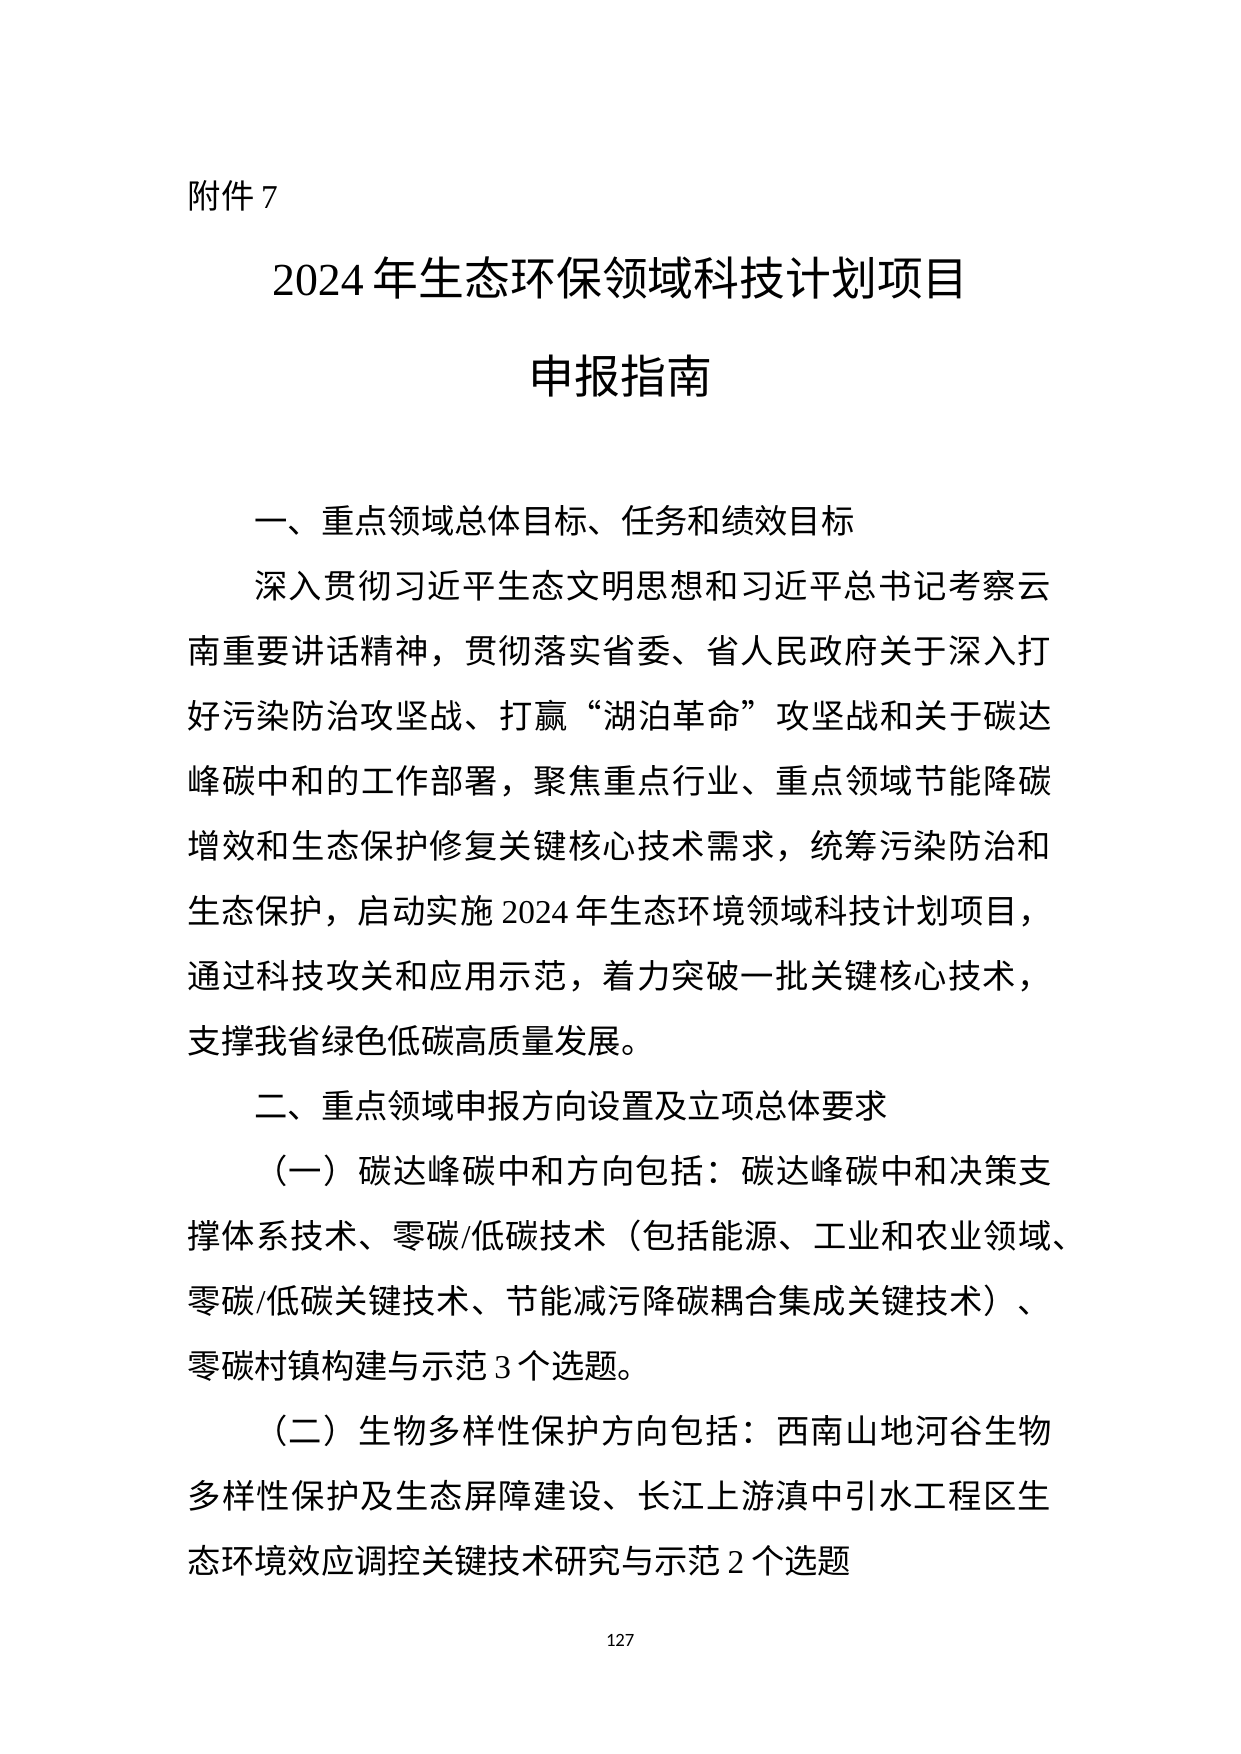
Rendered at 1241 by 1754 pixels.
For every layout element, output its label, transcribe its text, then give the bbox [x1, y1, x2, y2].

text 一、重点领域总体目标、任务和绩效目标 [187, 487, 1053, 552]
text 二、重点领域申报方向设置及立项总体要求 [187, 1072, 1053, 1137]
text 深入贯彻习近平生态文明思想和习近平总书记考察云南重要讲话精神，贯彻落实省委、省人民政府关于深入打好污染防治攻坚战、打赢“湖泊革命”攻坚战和关于碳达峰碳中和的工作部署，聚焦重点行业、重点领域节能降碳增效和生态保护修复关键核心技术需求，统筹污染防治和生态保护，启动实施2024年生态环境领域科技计划项目，通过科技攻关和应用示范，着力突破一批关键核心技术，支撑我省绿色低碳高质量发展。 [187, 552, 1053, 1072]
text 附件7 [187, 162, 1053, 227]
text 2024年生态环保领域科技计划项目申报指南 [253, 227, 987, 422]
text （一）碳达峰碳中和方向包括：碳达峰碳中和决策支撑体系技术、零碳/低碳技术（包括能源、工业和农业领域、零碳/低碳关键技术、节能减污降碳耦合集成关键技术）、零碳村镇构建与示范3个选题。 [187, 1137, 1053, 1397]
text （二）生物多样性保护方向包括：西南山地河谷生物多样性保护及生态屏障建设、长江上游滇中引水工程区生态环境效应调控关键技术研究与示范2个选题 [187, 1397, 1053, 1592]
